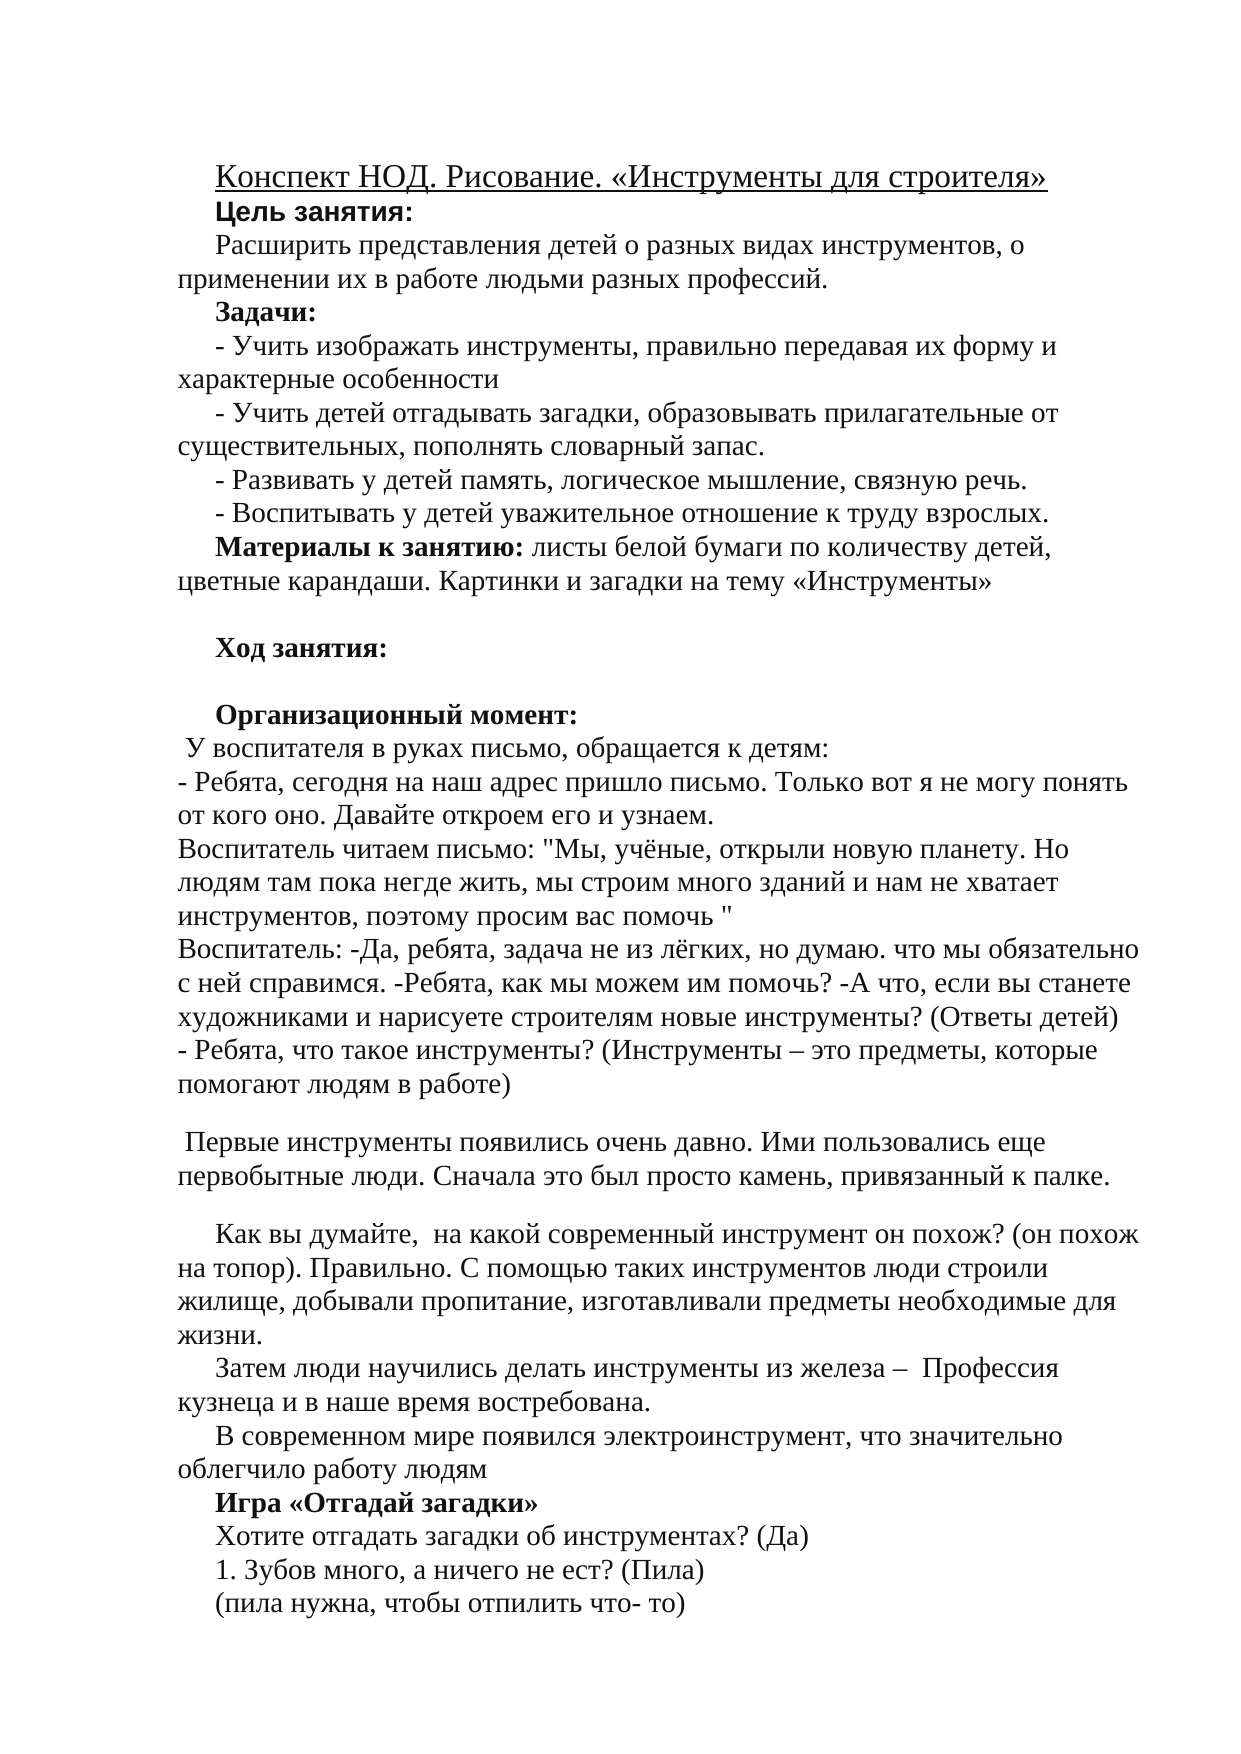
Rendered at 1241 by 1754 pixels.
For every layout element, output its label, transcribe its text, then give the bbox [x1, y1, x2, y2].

text В современном мире появился электроинструмент, что значительно облегчило работу людям [177, 1418, 1152, 1485]
text Как вы думайте, на какой современный инструмент он похож? (он похож на топор). Правильно. С помощью таких инструментов люди строили жилище, добывали пропитание, изготавливали предметы необходимые для жизни. [177, 1216, 1152, 1351]
text У воспитателя в руках письмо, обращается к детям: [177, 730, 1152, 764]
text Расширить представления детей о разных видах инструментов, о применении их в работе людьми разных профессий. [177, 227, 1152, 294]
text Первые инструменты появились очень давно. Ими пользовались еще первобытные люди. Сначала это был просто камень, привязанный к палке. [177, 1124, 1152, 1191]
text Хотите отгадать загадки об инструментах? (Да) [177, 1518, 1152, 1552]
text - Развивать у детей память, логическое мышление, связную речь. [177, 462, 1152, 496]
text Ход занятия: [177, 630, 1152, 663]
text Цель занятия: [177, 195, 1152, 227]
text Задачи: [177, 294, 1152, 328]
text - Ребята, сегодня на наш адрес пришло письмо. Только вот я не могу понять от кого оно. Давайте откроем его и узнаем. [177, 764, 1152, 831]
text - Учить детей отгадывать загадки, образовывать прилагательные от существительных, пополнять словарный запас. [177, 395, 1152, 462]
text Организационный момент: [177, 697, 1152, 730]
text - Воспитывать у детей уважительное отношение к труду взрослых. [177, 496, 1152, 529]
text 1. Зубов много, а ничего не ест? (Пила) [177, 1552, 1152, 1585]
text Игра «Отгадай загадки» [177, 1485, 1152, 1518]
text Воспитатель читаем письмо: "Мы, учёные, открыли новую планету. Но людям там пока негде жить, мы строим много зданий и нам не хватает инструментов, поэтому просим вас помочь " [177, 831, 1152, 932]
text Затем люди научились делать инструменты из железа – Профессия кузнеца и в наше время востребована. [177, 1351, 1152, 1418]
text - Ребята, что такое инструменты? (Инструменты – это предметы, которые помогают людям в работе) [177, 1032, 1152, 1099]
text - Учить изображать инструменты, правильно передавая их форму и характерные особенности [177, 328, 1152, 395]
text Воспитатель: -Да, ребята, задача не из лёгких, но думаю. что мы обязательно с ней справимся. -Ребята, как мы можем им помочь? -А что, если вы станете художниками и нарисуете строителям новые инструменты? (Ответы детей) [177, 932, 1152, 1032]
text Конспект НОД. Рисование. «Инструменты для строителя» [177, 156, 1152, 195]
text (пила нужна, чтобы отпилить что- то) [177, 1585, 1152, 1619]
text Материалы к занятию: листы белой бумаги по количеству детей, цветные карандаши. Картинки и загадки на тему «Инструменты» [177, 529, 1152, 596]
